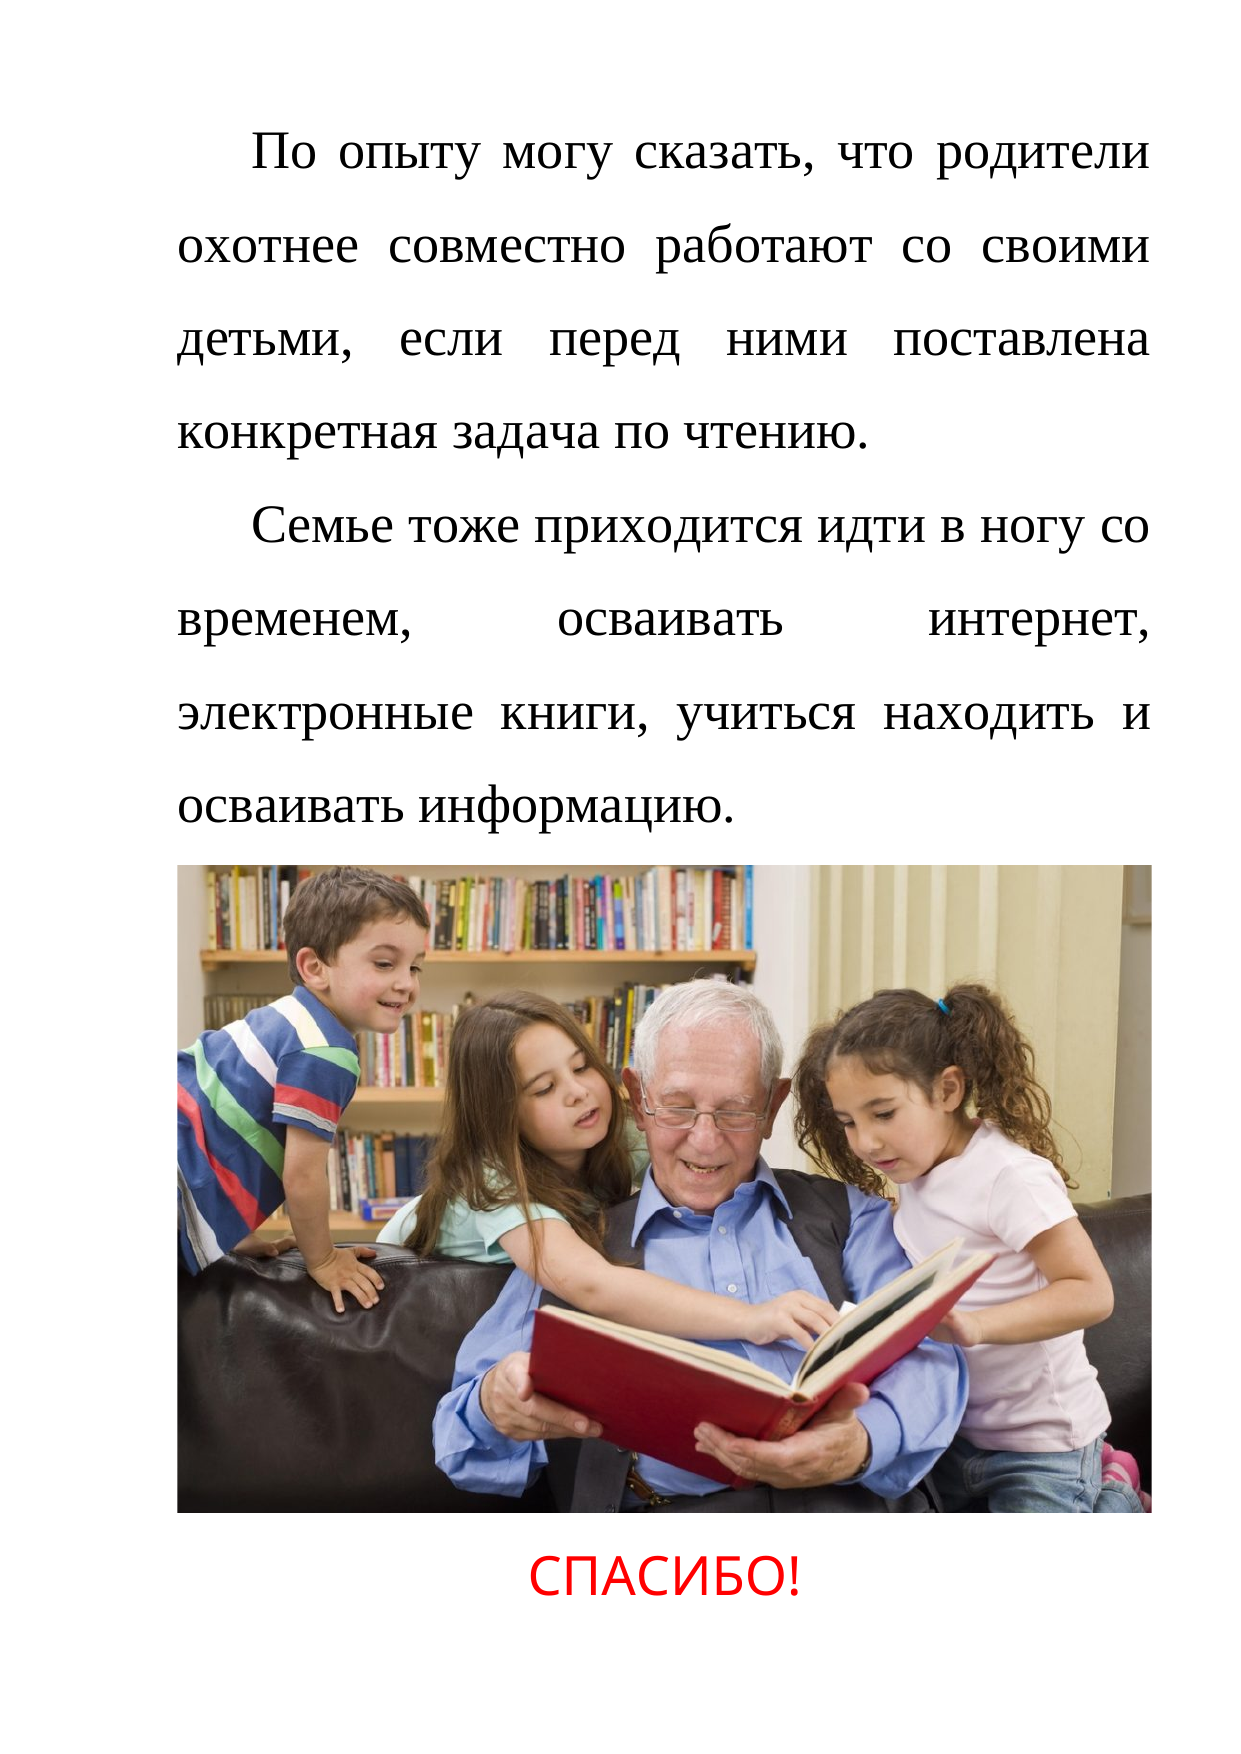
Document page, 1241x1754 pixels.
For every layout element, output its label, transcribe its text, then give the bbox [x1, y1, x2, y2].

picture [177, 865, 1152, 1513]
text СПАСИБО! [177, 1538, 1152, 1611]
text По опыту могу сказать, что родители охотнее совместно работают со своими детьми, если перед ними поставлена конкретная задача по чтению. [177, 118, 1152, 461]
text Семье тоже приходится идти в ногу со временем, осваивать интернет, электронные книги, учиться находить и осваивать информацию. [177, 492, 1152, 834]
